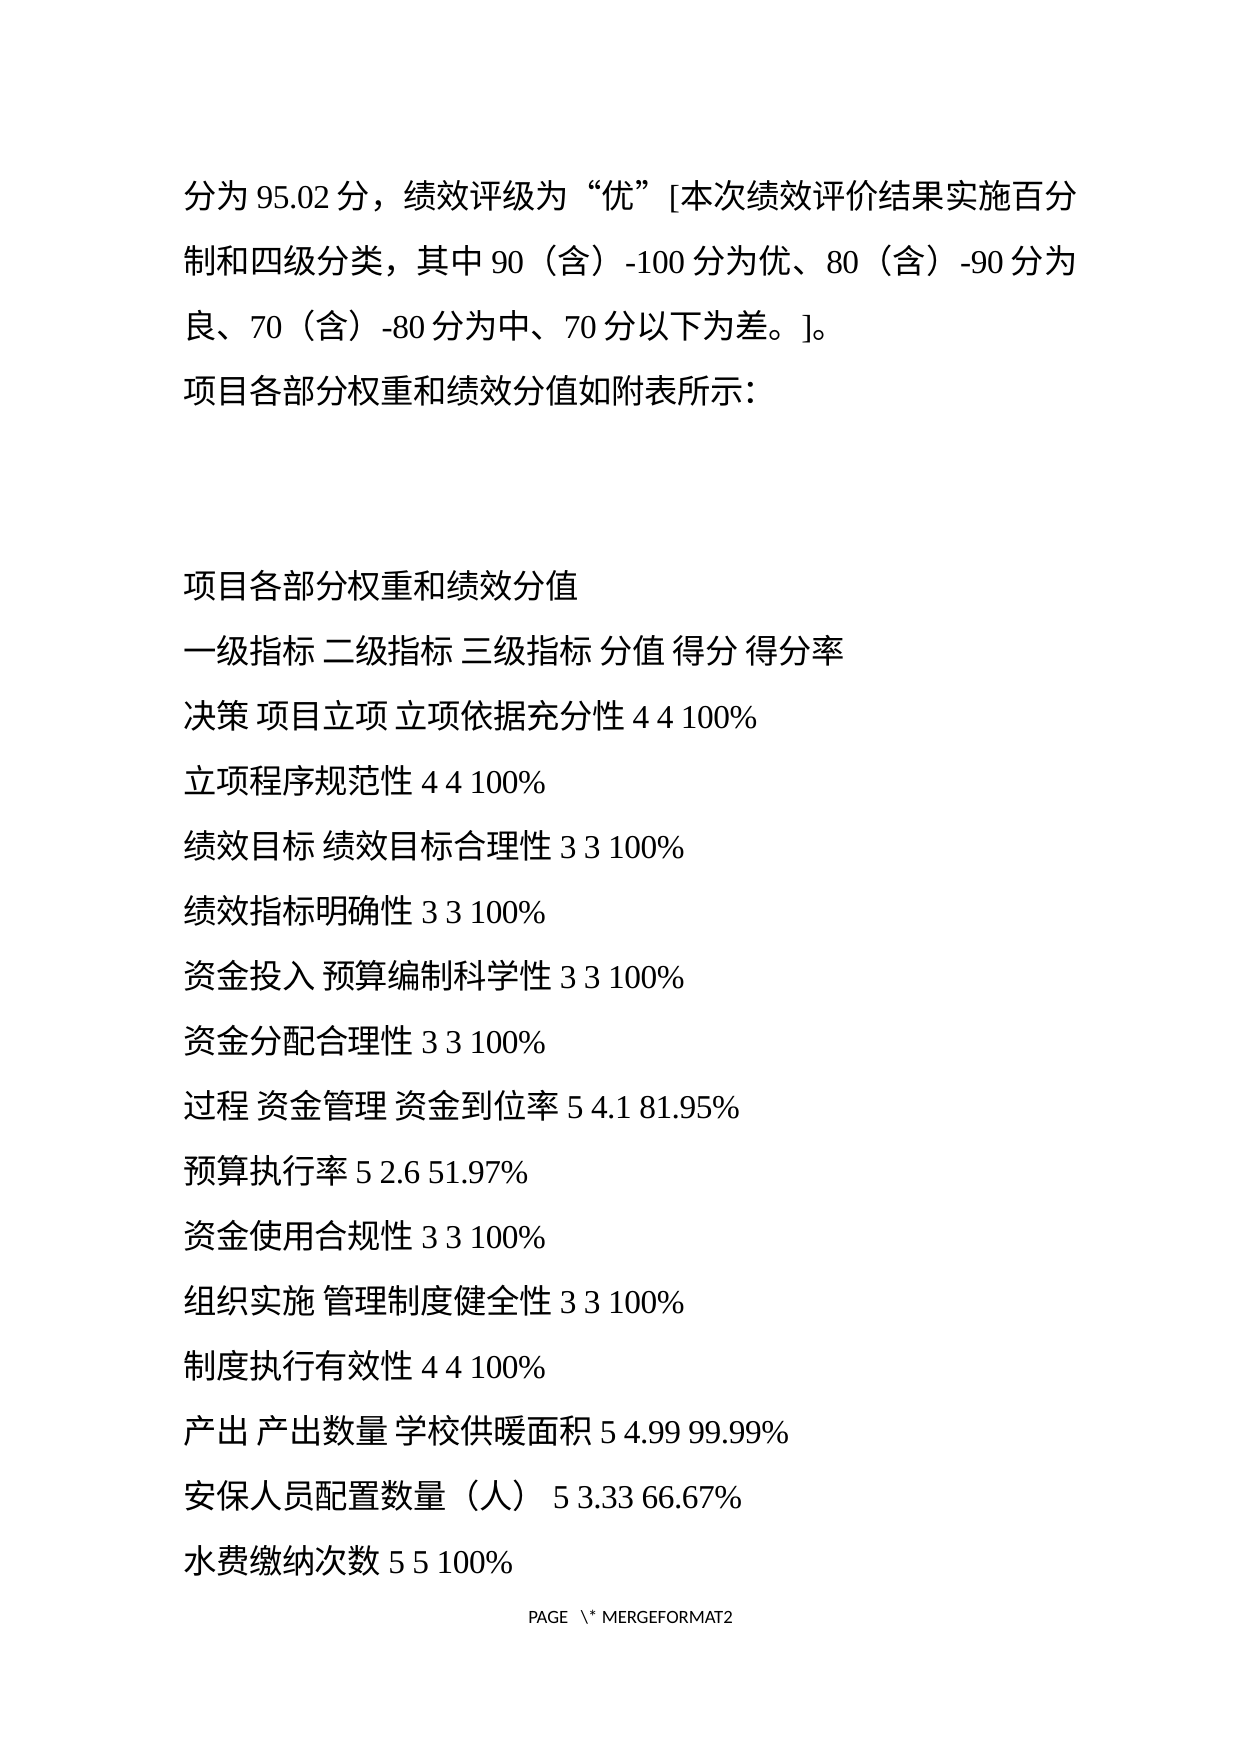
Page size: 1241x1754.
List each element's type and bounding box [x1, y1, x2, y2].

text [183, 162, 1078, 1592]
